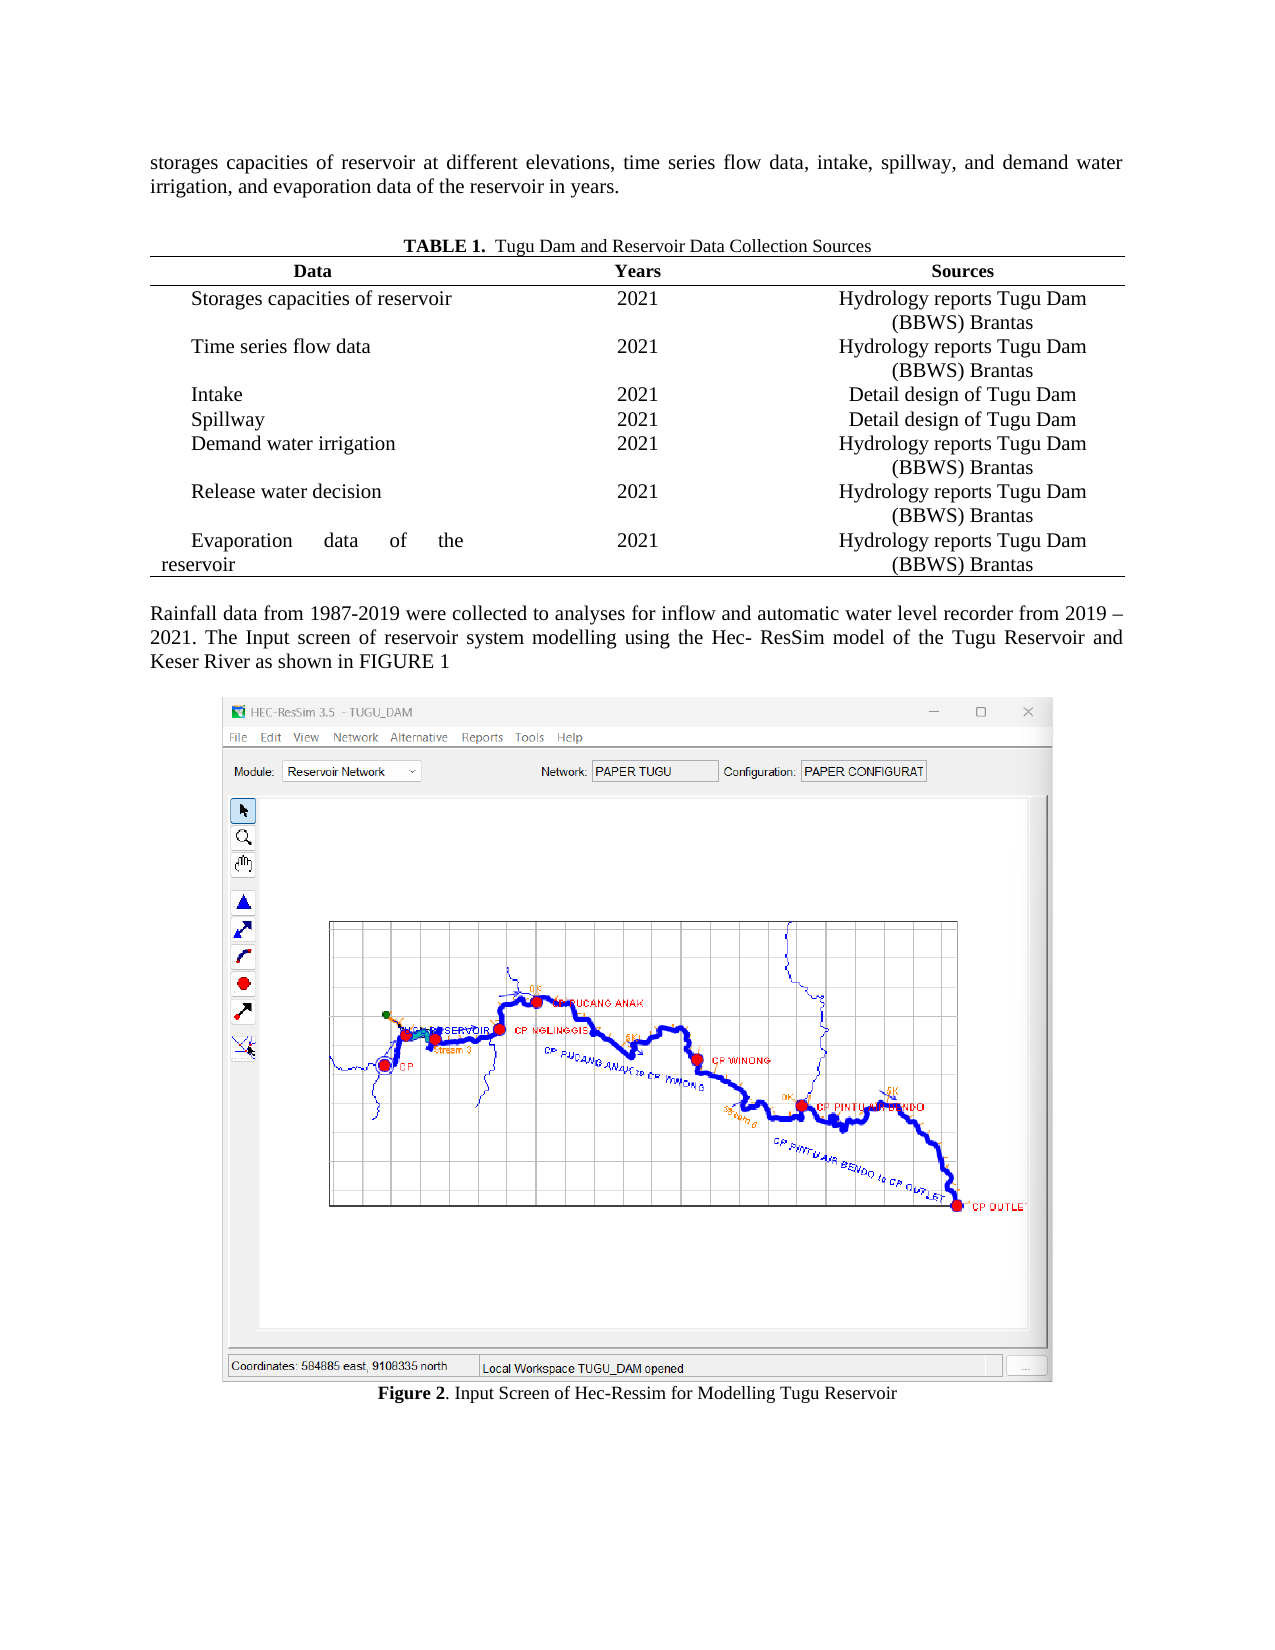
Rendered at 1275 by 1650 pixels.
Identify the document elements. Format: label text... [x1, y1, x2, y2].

picture [222, 697, 1053, 1382]
table_cell Time series flow data [150, 334, 475, 382]
table_cell 2021 [475, 528, 800, 576]
table_cell 2021 [475, 334, 800, 382]
table_cell 2021 [475, 407, 800, 431]
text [150, 150, 1125, 198]
table_cell 2021 [475, 286, 800, 334]
table_header Sources [800, 257, 1125, 284]
table_cell Hydrology reports Tugu Dam (BBWS) Brantas [800, 334, 1125, 382]
table_cell Detail design of Tugu Dam [800, 407, 1125, 431]
text Figure 2. Input Screen of Hec-Ressim for Modelling Tugu Reservoir [150, 1382, 1125, 1403]
table_header Data [150, 257, 475, 284]
table_cell Hydrology reports Tugu Dam (BBWS) Brantas [800, 431, 1125, 479]
table_cell Storages capacities of reservoir [150, 286, 475, 334]
table_cell 2021 [475, 431, 800, 479]
text TABLE 1. Tugu Dam and Reservoir Data Collection Sources [150, 235, 1125, 256]
text Rainfall data from 1987-2019 were collected to analyses for inflow and automatic water level recorder from 2019 – 2021. The Input screen of reservoir system modelling using the Hec- ResSim model of the Tugu Reservoir and Keser River as shown in FIGURE 1 [150, 601, 1125, 673]
table_cell Spillway [150, 407, 475, 431]
table_cell Hydrology reports Tugu Dam (BBWS) Brantas [800, 286, 1125, 334]
table_cell Release water decision [150, 479, 475, 527]
table_cell 2021 [475, 479, 800, 527]
table_cell Intake [150, 382, 475, 407]
table_cell Detail design of Tugu Dam [800, 382, 1125, 407]
table_cell Demand water irrigation [150, 431, 475, 479]
table_cell 2021 [475, 382, 800, 407]
table_cell Evaporation data of the reservoir [150, 528, 475, 576]
table_cell Hydrology reports Tugu Dam (BBWS) Brantas [800, 528, 1125, 576]
table_header Years [475, 257, 800, 284]
table_cell Hydrology reports Tugu Dam (BBWS) Brantas [800, 479, 1125, 527]
